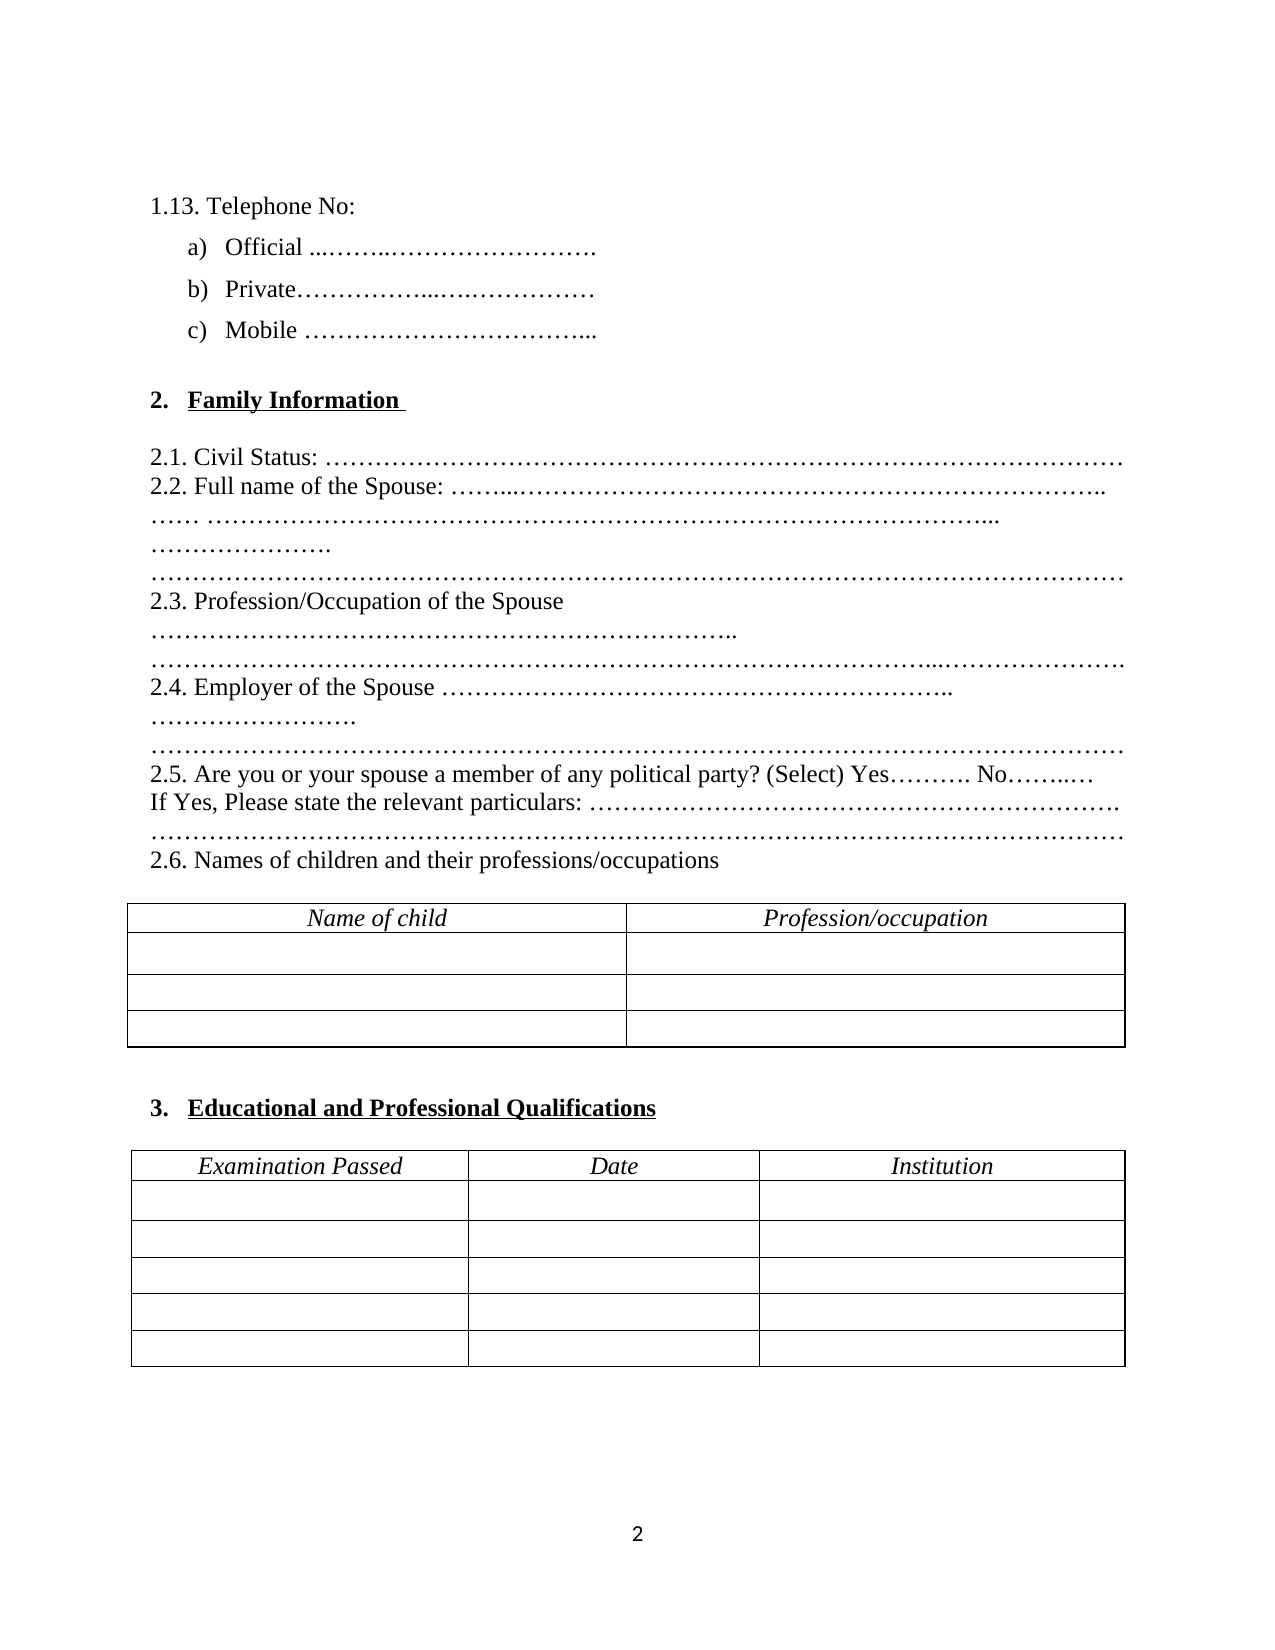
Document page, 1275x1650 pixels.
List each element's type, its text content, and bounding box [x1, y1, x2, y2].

list Educational and Professional Qualifications [150, 1093, 1125, 1122]
text 2.2. Full name of the Spouse: ……...……………………………………………………………..…… …………………………………………………………………………………...…………………. [150, 471, 1125, 557]
text ……………………………………………………………………………………………………… [150, 730, 1125, 759]
list Family Information [150, 385, 1125, 414]
table_cell [469, 1294, 759, 1330]
table_cell [132, 1181, 468, 1220]
table_cell [469, 1221, 759, 1257]
table_header Name of child [128, 904, 626, 932]
table_cell [469, 1331, 759, 1366]
table_cell [128, 933, 626, 973]
list Mobile ……………………………... [187, 315, 1125, 344]
table_cell [469, 1181, 759, 1220]
text ……………………………………………………………………………………………………… [150, 557, 1125, 586]
table_cell [132, 1221, 468, 1257]
table_cell [760, 1294, 1124, 1330]
table_cell [760, 1181, 1124, 1220]
table_cell [132, 1294, 468, 1330]
text 2.6. Names of children and their professions/occupations [150, 845, 1125, 874]
table_header Examination Passed [132, 1151, 468, 1180]
table_header Profession/occupation [627, 904, 1124, 932]
table_cell [469, 1258, 759, 1293]
text 2.4. Employer of the Spouse ……………………………………………………..……………………. [150, 672, 1125, 730]
table_cell [132, 1258, 468, 1293]
table_cell [760, 1221, 1124, 1257]
table_cell [128, 1011, 626, 1046]
list Official ...……..……………………. [187, 232, 1125, 261]
text 2.3. Profession/Occupation of the Spouse …………………………………………………………….. …………………………………………………………………………………...…………………. [150, 586, 1125, 672]
text 2.5. Are you or your spouse a member of any political party? (Select) Yes………. No……..… [150, 759, 1125, 787]
table_cell [760, 1331, 1124, 1366]
text 1.13. Telephone No: [150, 191, 1125, 220]
table_cell [627, 933, 1124, 973]
table_header Date [469, 1151, 759, 1180]
text ……………………………………………………………………………………………………… [150, 816, 1125, 845]
text If Yes, Please state the relevant particulars: ………………………………………………………. [150, 787, 1125, 816]
table_cell [128, 975, 626, 1010]
table_cell [627, 975, 1124, 1010]
list Private……………...….…………… [187, 274, 1125, 302]
table_cell [627, 1011, 1124, 1046]
table_header Institution [760, 1151, 1124, 1180]
table_cell [132, 1331, 468, 1366]
table_cell [760, 1258, 1124, 1293]
text 2.1. Civil Status: …………………………………………………………………………………… [150, 442, 1125, 471]
